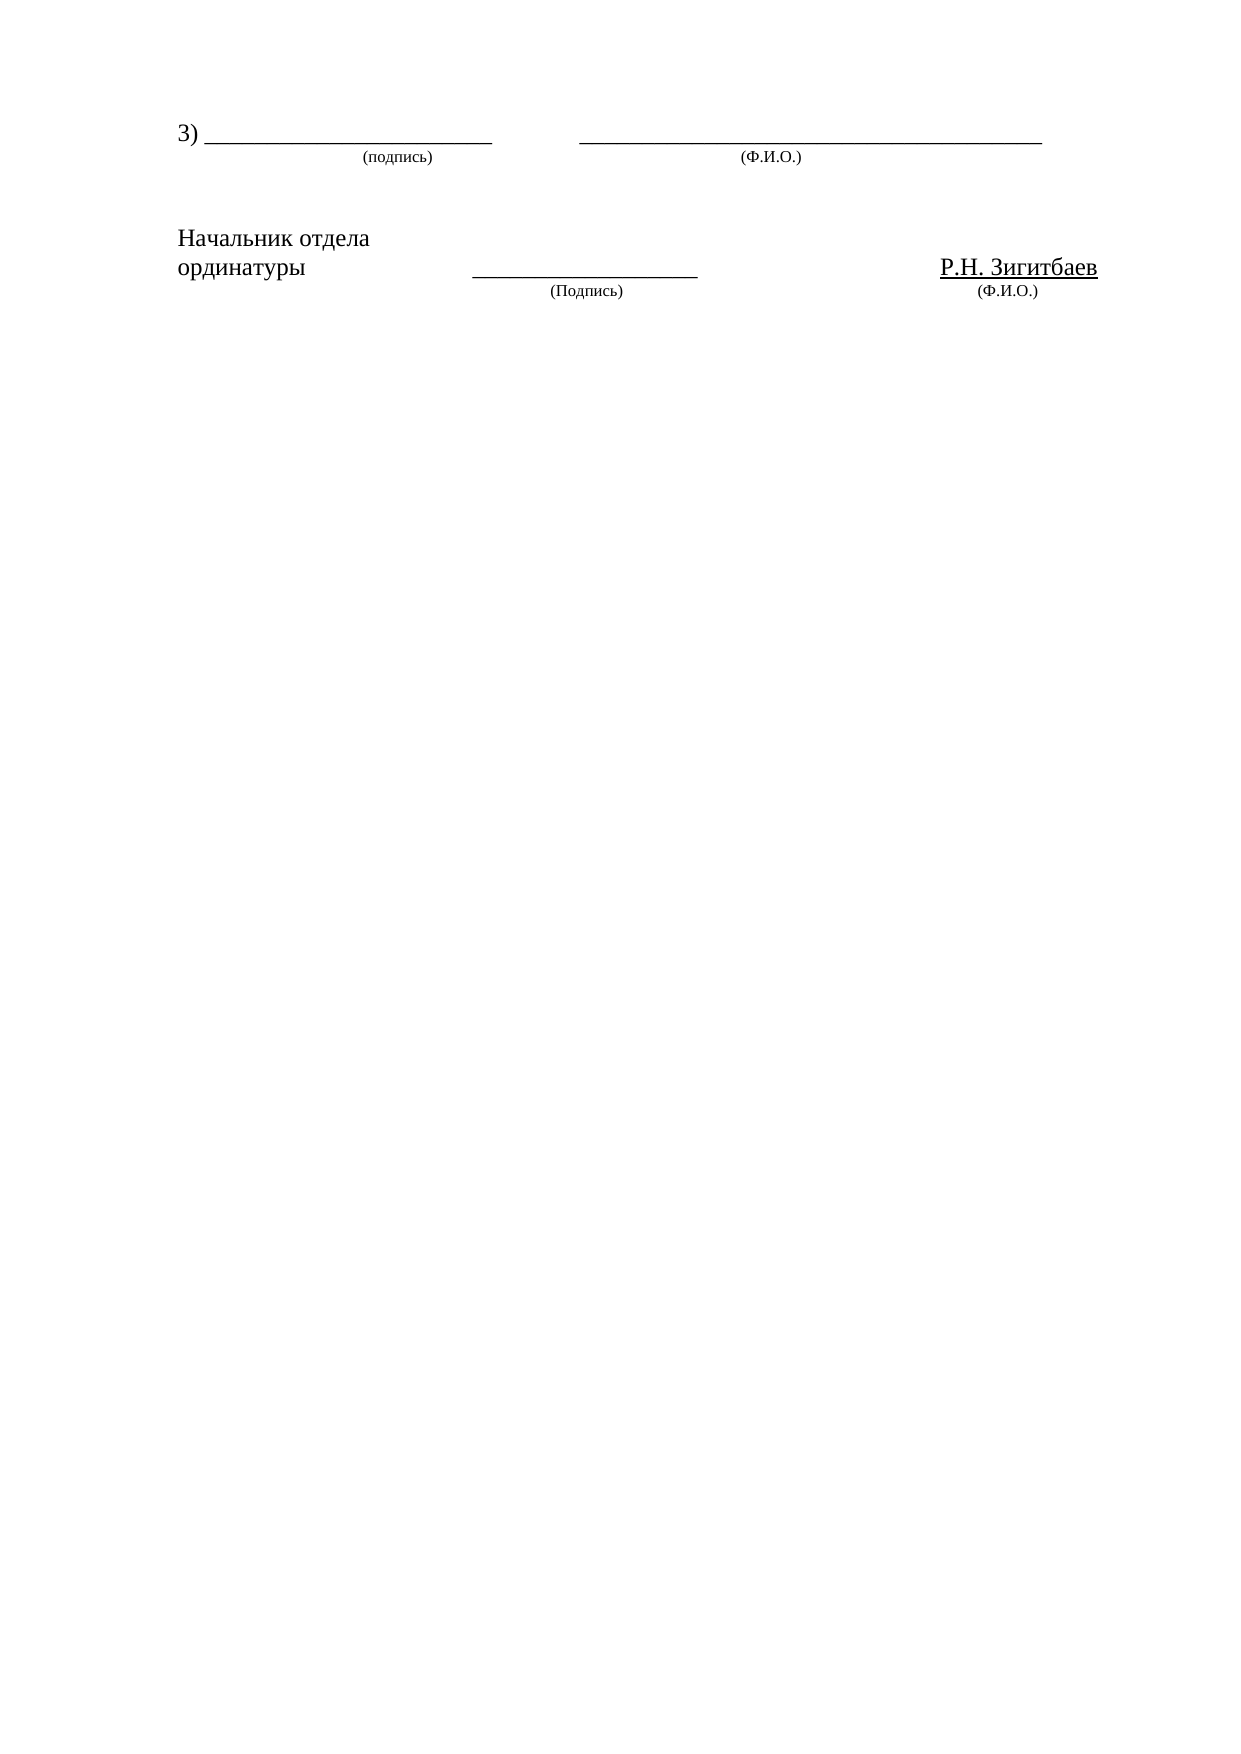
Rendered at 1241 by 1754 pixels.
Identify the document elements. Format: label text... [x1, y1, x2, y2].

text (Подпись) (Ф.И.О.) [177, 281, 1181, 300]
text ординатуры __________________ Р.Н. Зигитбаев [177, 252, 1181, 281]
text 3) _______________________ _____________________________________ [177, 118, 1181, 147]
text (подпись) (Ф.И.О.) [177, 147, 1181, 166]
text Начальник отдела [177, 223, 1181, 252]
